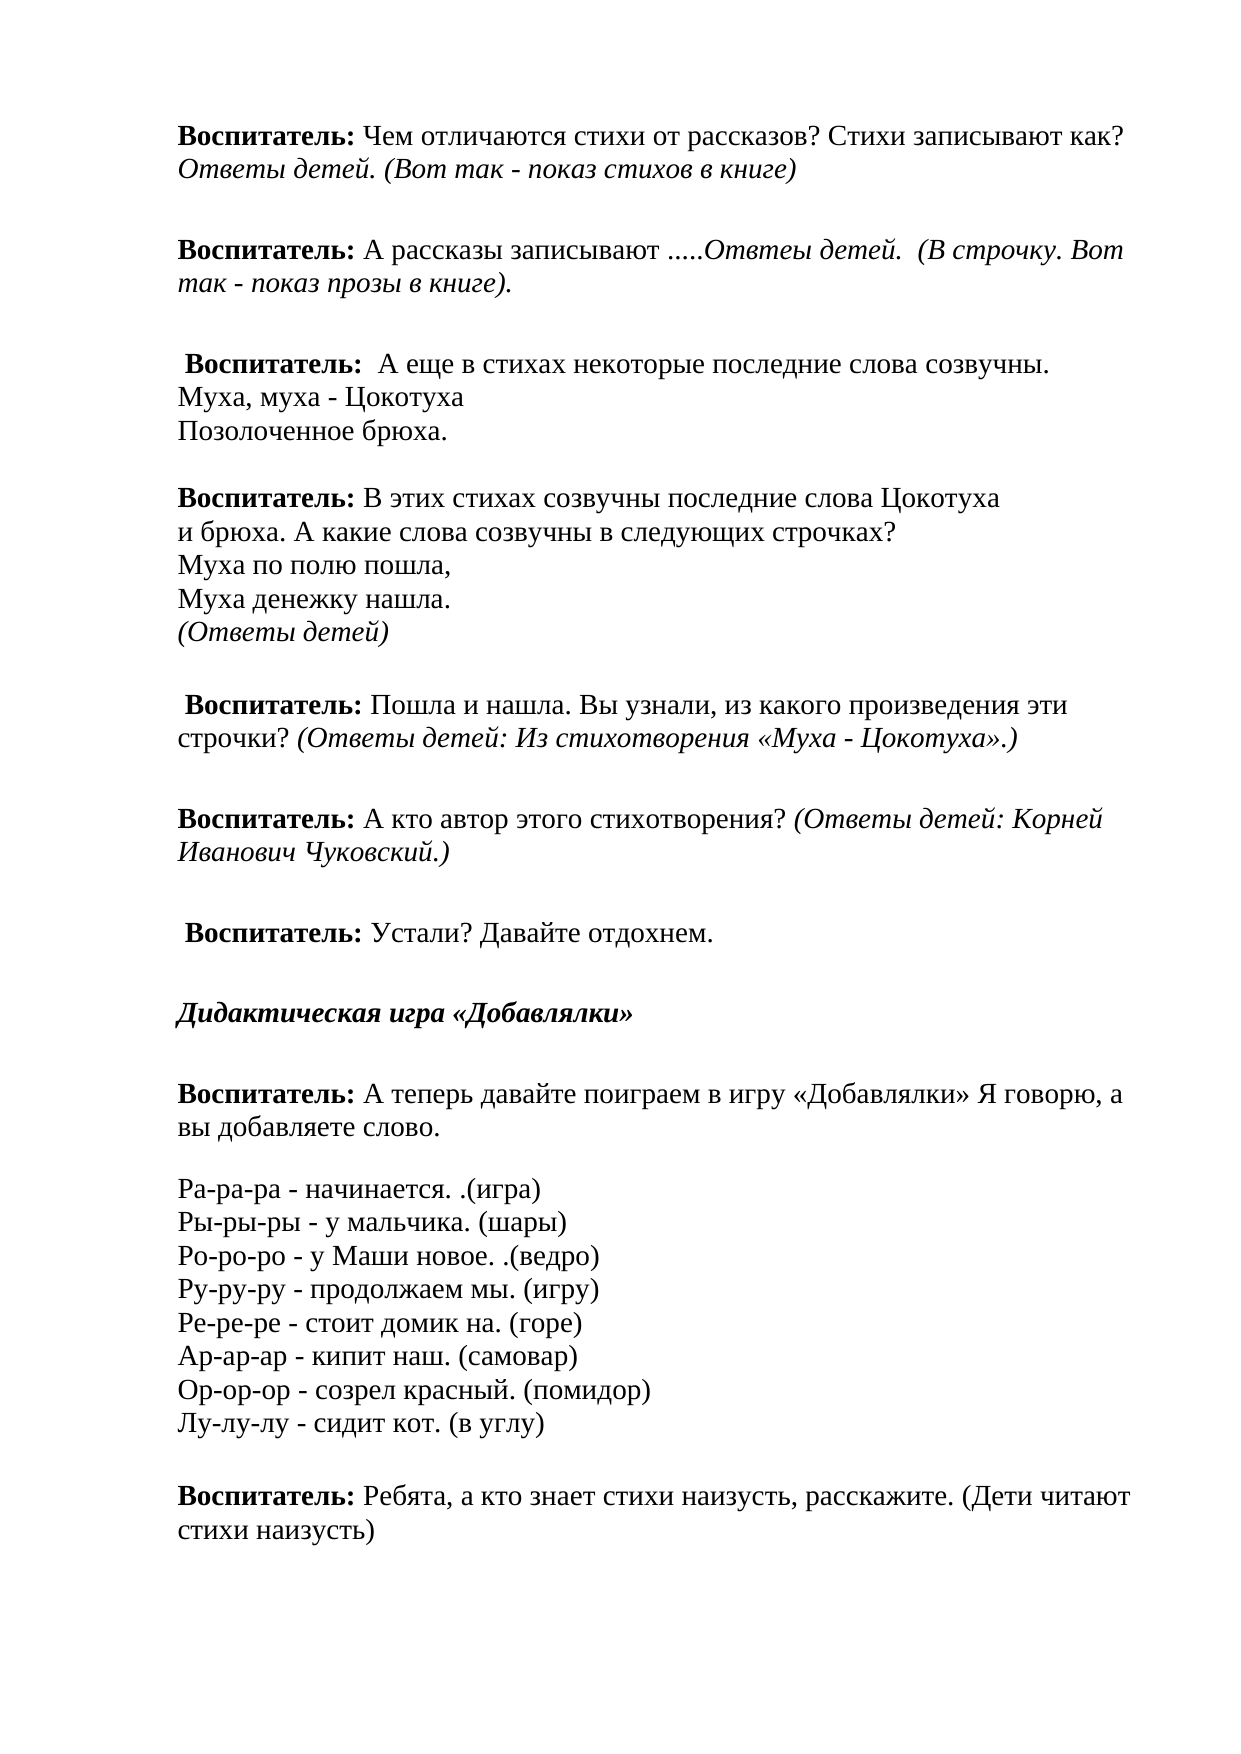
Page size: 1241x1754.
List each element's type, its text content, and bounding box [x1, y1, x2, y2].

text Ор-ор-ор - созрел красный. (помидор) [177, 1372, 1152, 1406]
text Воспитатель: А рассказы записывают .....Отвтеы детей. (В строчку. Вот так - показ прозы в книге). [177, 232, 1152, 299]
text Воспитатель: Ребята, а кто знает стихи наизусть, расскажите. (Дети читают стихи наизусть) [177, 1478, 1152, 1545]
text Воспитатель: А теперь давайте поиграем в игру «Добавлялки» Я говорю, а вы добавляете слово. [177, 1076, 1152, 1171]
text (Ответы детей) [177, 614, 1152, 648]
text Ре-ре-ре - стоит домик на. (горе) [177, 1305, 1152, 1338]
text Ар-ар-ар - кипит наш. (самовар) [177, 1338, 1152, 1372]
text Муха денежку нашла. [177, 581, 1152, 614]
text Муха, муха - Цокотуха [177, 379, 1152, 413]
text Воспитатель: Устали? Давайте отдохнем. [177, 915, 1152, 948]
text Воспитатель: А кто автор этого стихотворения? (Ответы детей: Корней Иванович Чуковский.) [177, 801, 1152, 868]
text Муха по полю пошла, [177, 547, 1152, 581]
text Воспитатель: А еще в стихах некоторые последние слова созвучны. [177, 346, 1152, 379]
text Позолоченное брюха. [177, 413, 1152, 447]
text Ры-ры-ры - у мальчика. (шары) [177, 1204, 1152, 1238]
text Ро-ро-ро - у Маши новое. .(ведро) [177, 1238, 1152, 1271]
text Дидактическая игра «Добавлялки» [177, 995, 1152, 1029]
text Ра-ра-ра - начинается. .(игра) [177, 1171, 1152, 1204]
text Воспитатель: Пошла и нашла. Вы узнали, из какого произведения эти строчки? (Ответы детей: Из стихотворения «Муха - Цокотуха».) [177, 687, 1152, 754]
text Лу-лу-лу - сидит кот. (в углу) [177, 1406, 1152, 1439]
text Воспитатель: Чем отличаются стихи от рассказов? Стихи записывают как? Ответы детей. (Вот так - показ стихов в книге) [177, 118, 1152, 185]
text и брюха. А какие слова созвучны в следующих строчках? [177, 514, 1152, 547]
text Ру-ру-ру - продолжаем мы. (игру) [177, 1271, 1152, 1305]
text Воспитатель: В этих стихах созвучны последние слова Цокотуха [177, 480, 1152, 514]
